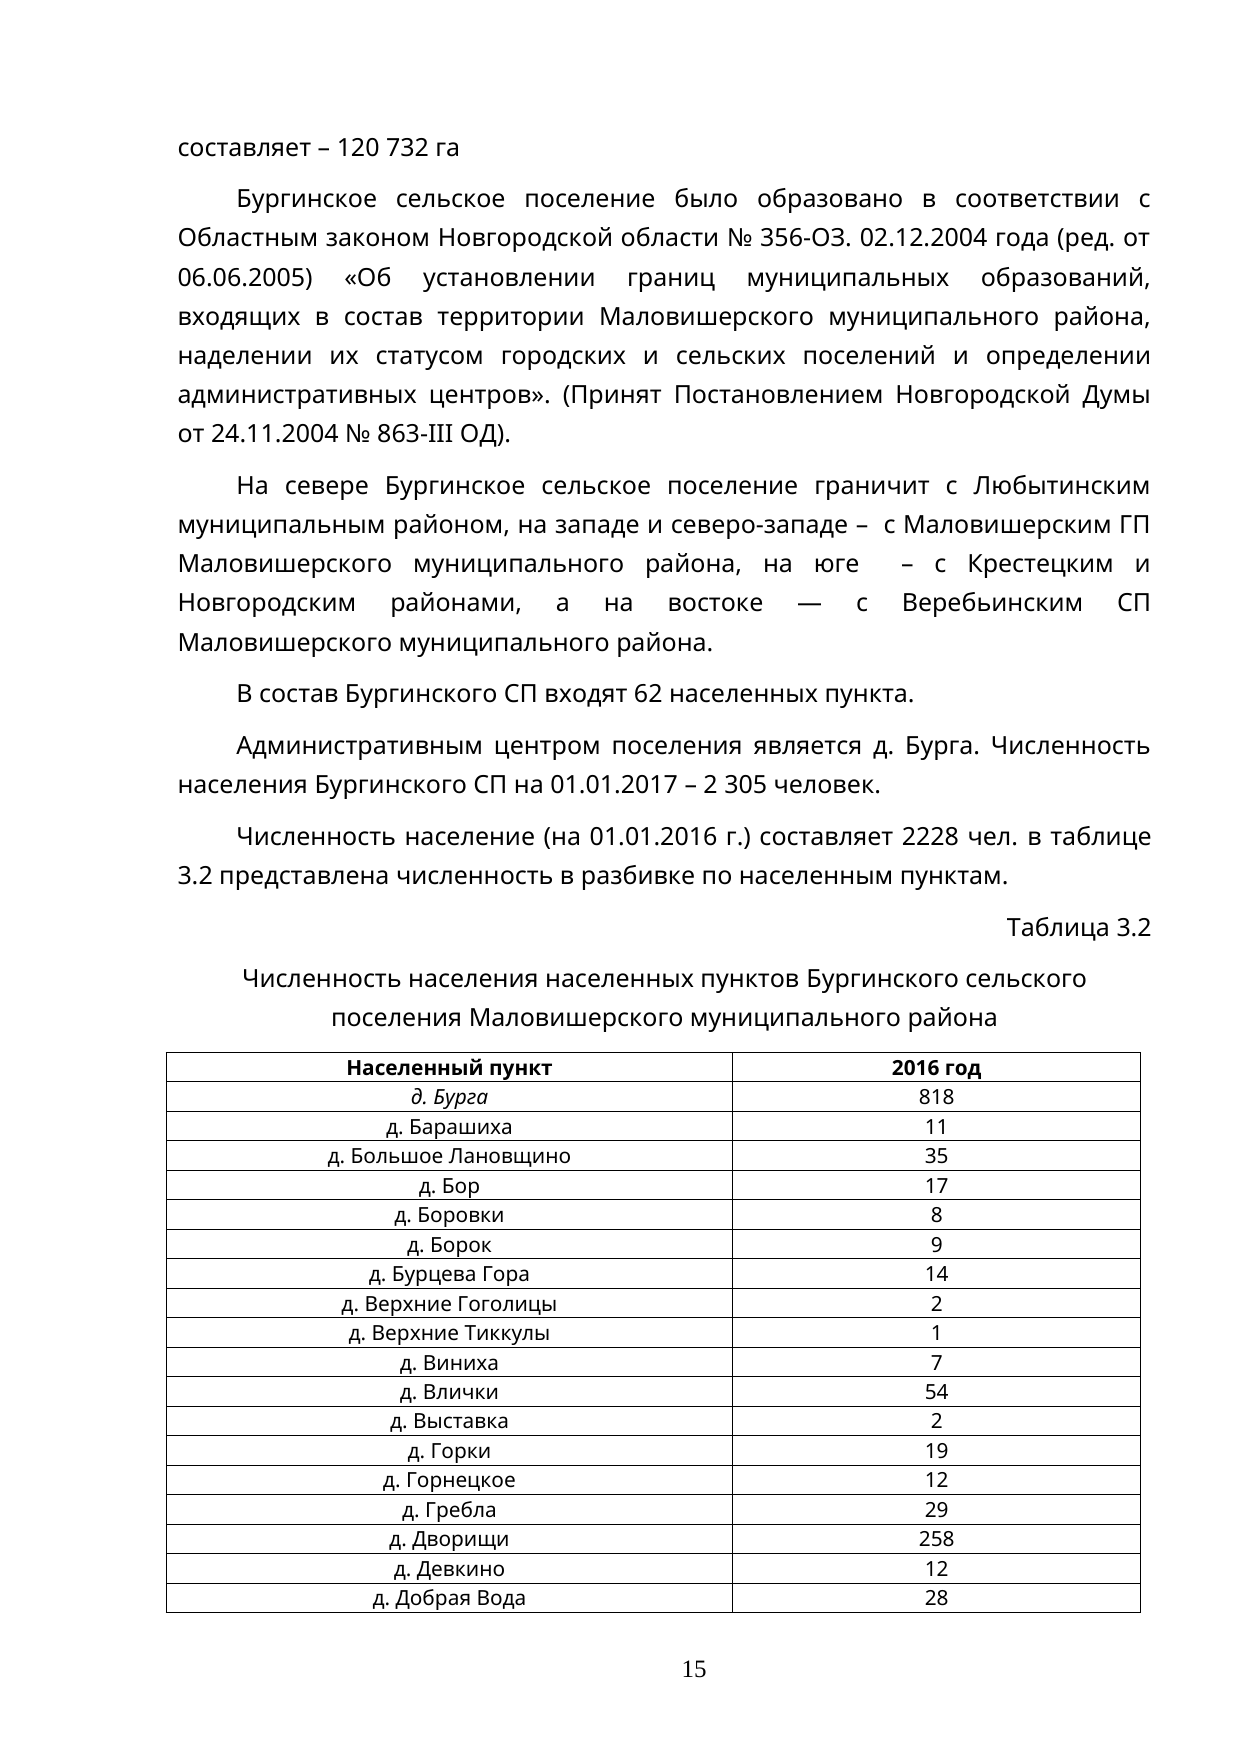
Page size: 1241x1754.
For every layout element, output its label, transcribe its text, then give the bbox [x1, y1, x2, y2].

table_cell д. Горки [167, 1436, 732, 1464]
table_cell 2 [733, 1289, 1140, 1317]
table_cell 258 [733, 1525, 1140, 1553]
table_cell д. Дворищи [167, 1525, 732, 1553]
table_cell д. Гребла [167, 1495, 732, 1523]
table_cell 818 [733, 1082, 1140, 1111]
table_cell 1 [733, 1318, 1140, 1347]
table_cell д. Бурга [167, 1082, 732, 1111]
table_cell д. Боровки [167, 1200, 732, 1229]
table_cell 11 [733, 1112, 1140, 1140]
table_cell 14 [733, 1259, 1140, 1288]
table_cell 28 [733, 1584, 1140, 1612]
text В состав Бургинского СП входят 62 населенных пункта. [177, 676, 1152, 710]
table_cell 17 [733, 1171, 1140, 1199]
table_cell д. Барашиха [167, 1112, 732, 1140]
table_cell 12 [733, 1554, 1140, 1582]
table_cell 29 [733, 1495, 1140, 1523]
table_cell 9 [733, 1230, 1140, 1258]
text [177, 129, 1152, 163]
table_cell д. Бор [167, 1171, 732, 1199]
text Бургинское сельское поселение было образовано в соответствии с Областным законом Новгородской области № 356-ОЗ. 02.12.2004 года (ред. от 06.06.2005) «Об установлении границ муниципальных образований, входящих в состав территории Маловишерского муниципального района, наделении их статусом городских и сельских поселений и определении административных центров». (Принят Постановлением Новгородской Думы от 24.11.2004 № 863-III ОД). [177, 181, 1152, 450]
table_cell д. Верхние Тиккулы [167, 1318, 732, 1347]
table_cell д. Бурцева Гора [167, 1259, 732, 1288]
table_cell 7 [733, 1348, 1140, 1376]
table_header Населенный пункт [167, 1053, 732, 1081]
table_cell 35 [733, 1141, 1140, 1170]
table_cell 12 [733, 1466, 1140, 1494]
table_cell 54 [733, 1377, 1140, 1406]
table_cell 8 [733, 1200, 1140, 1229]
table_cell д. Девкино [167, 1554, 732, 1582]
text Административным центром поселения является д. Бурга. Численность населения Бургинского СП на 01.01.2017 – 2 305 человек. [177, 728, 1152, 801]
text На севере Бургинское сельское поселение граничит с Любытинским муниципальным районом, на западе и северо-западе – с Маловишерским ГП Маловишерского муниципального района, на юге – с Крестецким и Новгородским районами, а на востоке — с Веребьинским СП Маловишерского муниципального района. [177, 468, 1152, 658]
table_cell д. Выставка [167, 1407, 732, 1435]
table_cell д. Борок [167, 1230, 732, 1258]
text Таблица 3.2 [177, 909, 1152, 943]
table_header 2016 год [733, 1053, 1140, 1081]
table_cell д. Влички [167, 1377, 732, 1406]
table_cell д. Добрая Вода [167, 1584, 732, 1612]
table_cell д. Верхние Гоголицы [167, 1289, 732, 1317]
text Численность населения населенных пунктов Бургинского сельского поселения Маловишерского муниципального района [177, 961, 1152, 1034]
table_cell 2 [733, 1407, 1140, 1435]
table_cell д. Горнецкое [167, 1466, 732, 1494]
table_cell 19 [733, 1436, 1140, 1464]
text Численность население (на 01.01.2016 г.) составляет 2228 чел. в таблице 3.2 представлена численность в разбивке по населенным пунктам. [177, 818, 1152, 892]
table_cell д. Виниха [167, 1348, 732, 1376]
table_cell д. Большое Лановщино [167, 1141, 732, 1170]
